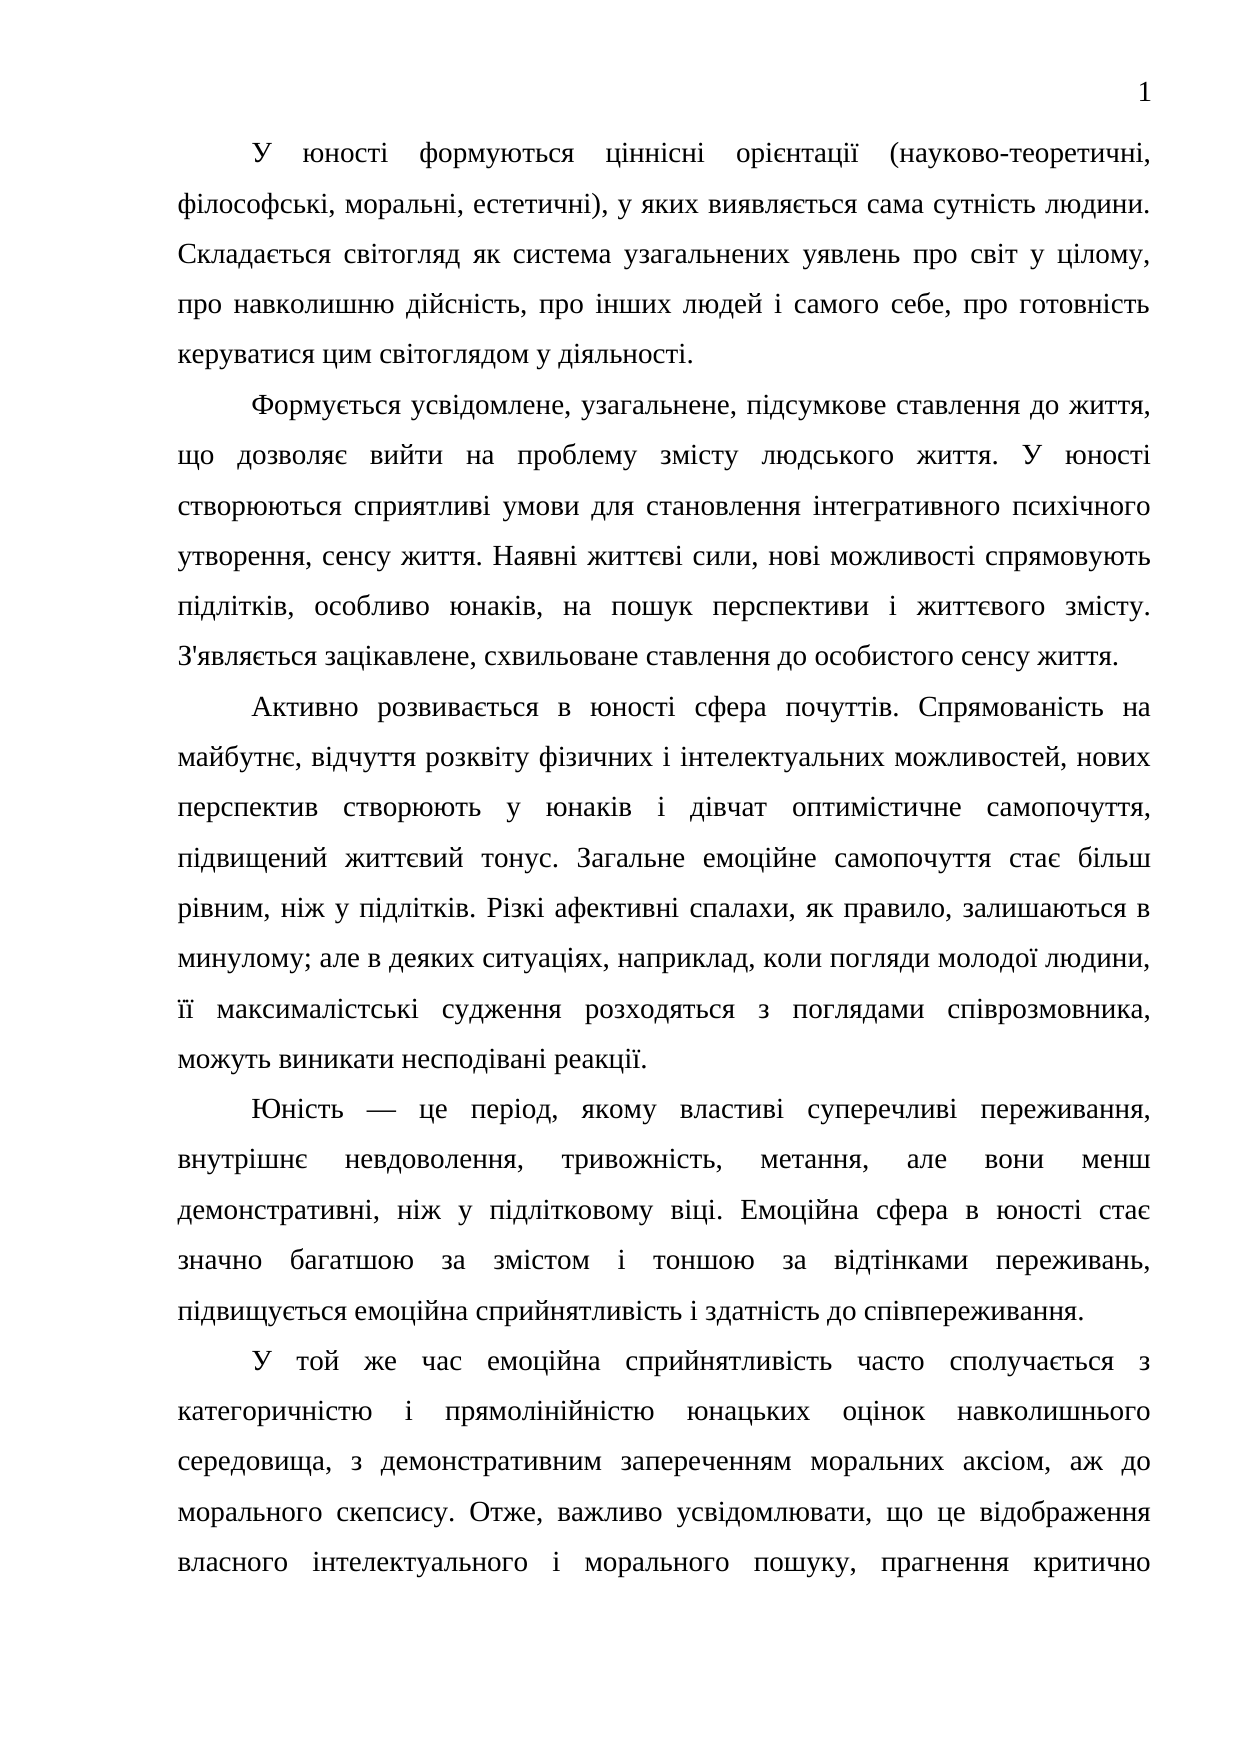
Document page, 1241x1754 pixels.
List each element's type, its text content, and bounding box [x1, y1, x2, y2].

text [177, 1343, 1152, 1578]
text Формується усвідомлене, узагальнене, підсумкове ставлення до життя, що дозволяє вийти на проблему змісту людського життя. У юності створюються сприятливі умови для становлення інтегративного психічного утворення, сенсу життя. Наявні життєві сили, нові можливості спрямовують підлітків, особливо юнаків, на пошук перспективи і життєвого змісту. З'являється зацікавлене, схвильоване ставлення до особистого сенсу життя. [177, 387, 1152, 672]
text У юності формуються ціннісні орієнтації (науково-теоретичні, філософські, моральні, естетичні), у яких виявляється сама сутність людини. Складається світогляд як система узагальнених уявлень про світ у цілому, про навколишню дійсність, про інших людей і самого себе, про готовність керуватися цим світоглядом у діяльності. [177, 135, 1152, 370]
text Активно розвивається в юності сфера почуттів. Спрямованість на майбутнє, відчуття розквіту фізичних і інтелектуальних можливостей, нових перспектив створюють у юнаків і дівчат оптимістичне самопочуття, підвищений життєвий тонус. Загальне емоційне самопочуття стає більш рівним, ніж у підлітків. Різкі афективні спалахи, як правило, залишаються в минулому; але в деяких ситуаціях, наприклад, коли погляди молодої людини, її максималістські судження розходяться з поглядами співрозмовника, можуть виникати несподівані реакції. [177, 689, 1152, 1074]
text Юність — це період, якому властиві суперечливі переживання, внутрішнє невдоволення, тривожність, метання, але вони менш демонстративні, ніж у підлітковому віці. Емоційна сфера в юності стає значно багатшою за змістом і тоншою за відтінками переживань, підвищується емоційна сприйнятливість і здатність до співпереживання. [177, 1091, 1152, 1326]
